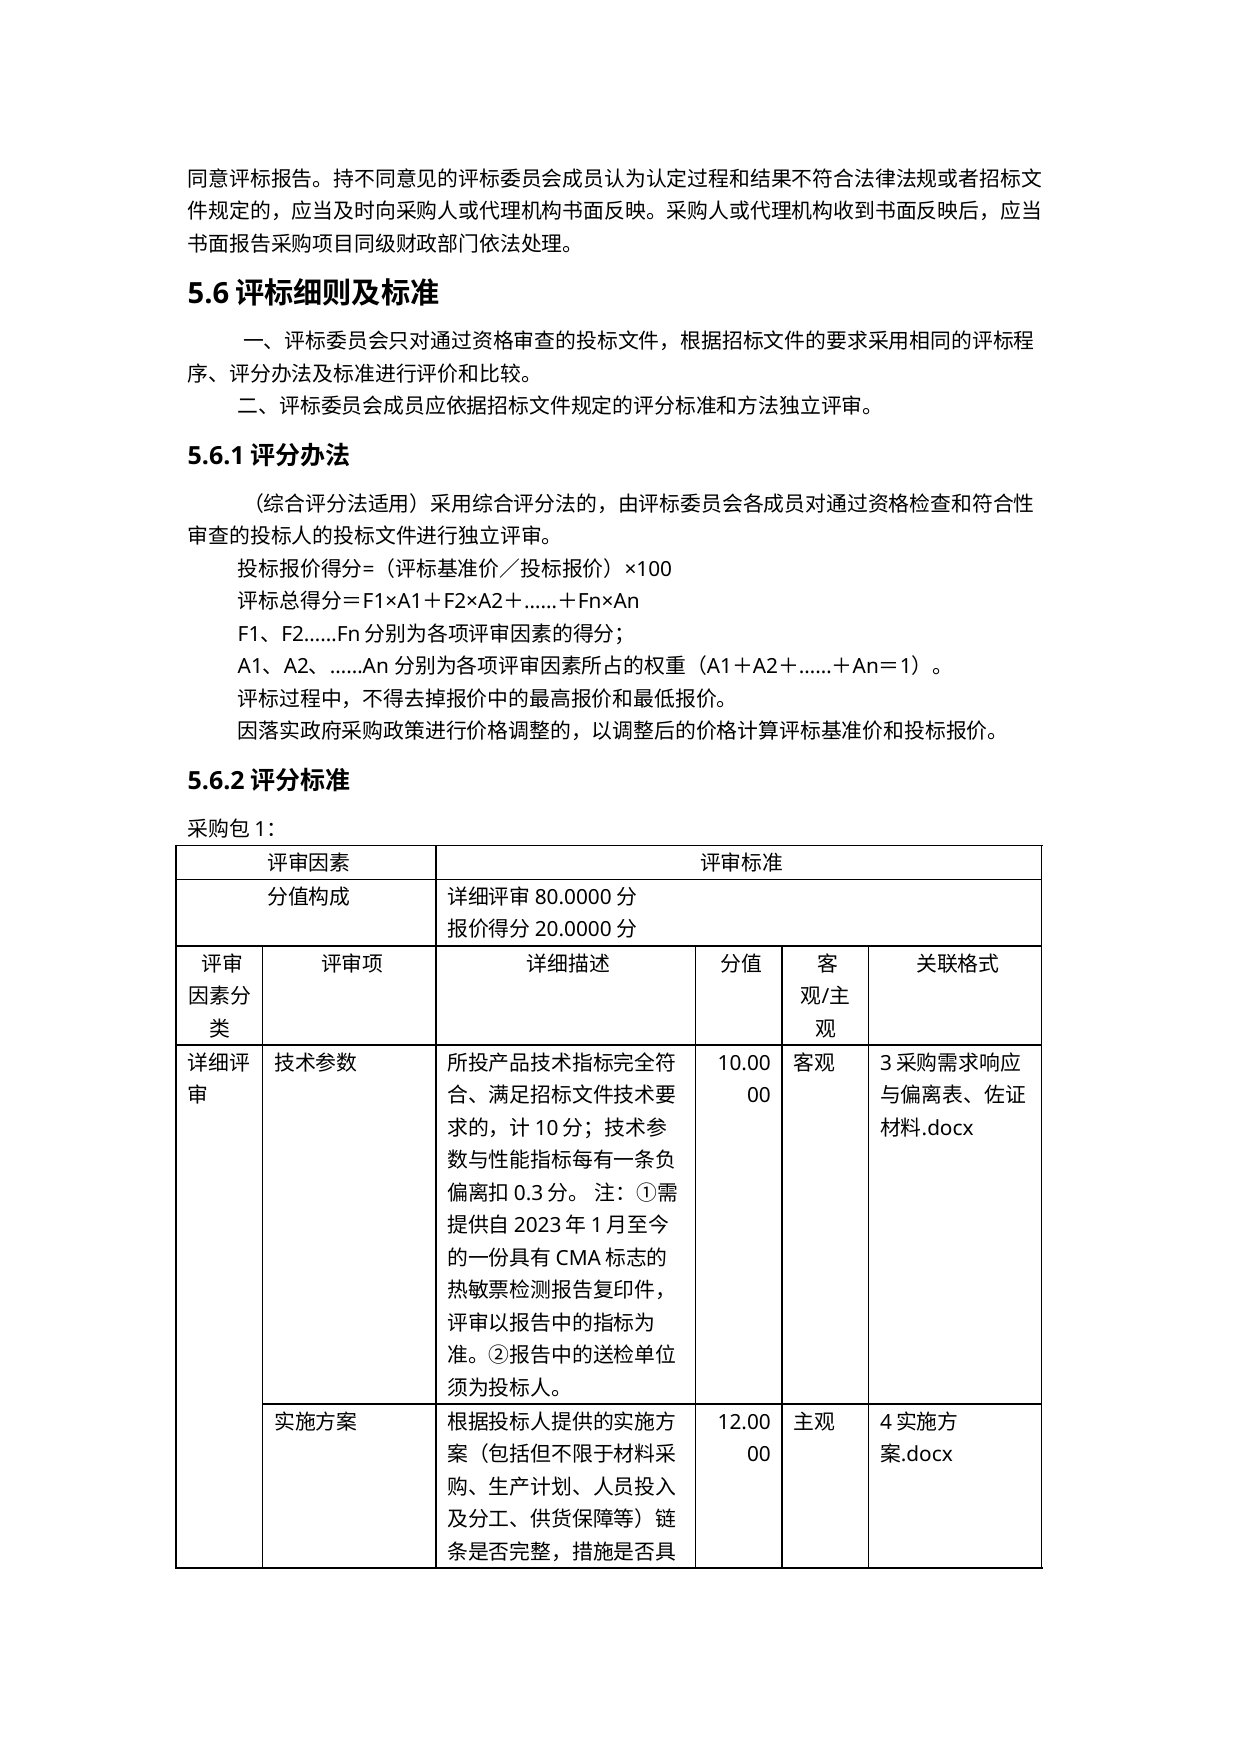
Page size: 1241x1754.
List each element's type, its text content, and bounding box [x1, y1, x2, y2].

table_cell 客观/主观 [783, 947, 868, 1044]
table_cell 4实施方案.docx [869, 1405, 1041, 1567]
text 5.6.1评分办法 [187, 422, 1053, 487]
table_cell 详细评审 [177, 1046, 262, 1567]
table_cell 技术参数 [263, 1046, 435, 1403]
table_header 评审标准 [437, 846, 1041, 878]
table_cell 实施方案 [263, 1405, 435, 1567]
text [187, 162, 1053, 259]
text （综合评分法适用）采用综合评分法的，由评标委员会各成员对通过资格检查和符合性审查的投标人的投标文件进行独立评审。 [187, 487, 1053, 552]
table_cell 3采购需求响应与偏离表、佐证材料.docx [869, 1046, 1041, 1403]
text 采购包1： [187, 812, 1053, 844]
text 一、评标委员会只对通过资格审查的投标文件，根据招标文件的要求采用相同的评标程序、评分办法及标准进行评价和比较。 [187, 324, 1053, 389]
text 5.6.2评分标准 [187, 747, 1053, 812]
text 因落实政府采购政策进行价格调整的，以调整后的价格计算评标基准价和投标报价。 [187, 714, 1053, 747]
text 二、评标委员会成员应依据招标文件规定的评分标准和方法独立评审。 [187, 389, 1053, 422]
table_cell 10.0000 [696, 1046, 781, 1403]
table_cell 详细评审80.0000分 报价得分20.0000分 [437, 880, 1041, 945]
text 评标过程中，不得去掉报价中的最高报价和最低报价。 [187, 682, 1053, 714]
text 评标总得分＝F1×A1＋F2×A2＋……＋Fn×An [187, 584, 1053, 617]
table_cell 主观 [783, 1405, 868, 1567]
table_cell 关联格式 [869, 947, 1041, 1044]
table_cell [437, 1405, 695, 1567]
table_cell 分值构成 [177, 880, 435, 945]
table_header 评审因素 [177, 846, 435, 878]
table_cell 分值 [696, 947, 781, 1044]
table_cell 所投产品技术指标完全符合、满足招标文件技术要求的，计10分；技术参数与性能指标每有一条负偏离扣0.3分。 注：①需提供自2023年1月至今的一份具有CMA标志的热敏票检测报告复印件，评审以报告中的指标为准。②报告中的送检单位须为投标人。 [437, 1046, 695, 1403]
table_cell 评审项 [263, 947, 435, 1044]
text A1、A2、……An 分别为各项评审因素所占的权重（A1＋A2＋……＋An＝1）。 [187, 649, 1053, 682]
text 5.6评标细则及标准 [187, 259, 1053, 324]
table_cell 客观 [783, 1046, 868, 1403]
table_cell 评审因素分类 [177, 947, 262, 1044]
text 投标报价得分=（评标基准价／投标报价）×100 [187, 552, 1053, 584]
table_cell 详细描述 [437, 947, 695, 1044]
text F1、F2……Fn分别为各项评审因素的得分； [187, 617, 1053, 649]
table_cell 12.0000 [696, 1405, 781, 1567]
